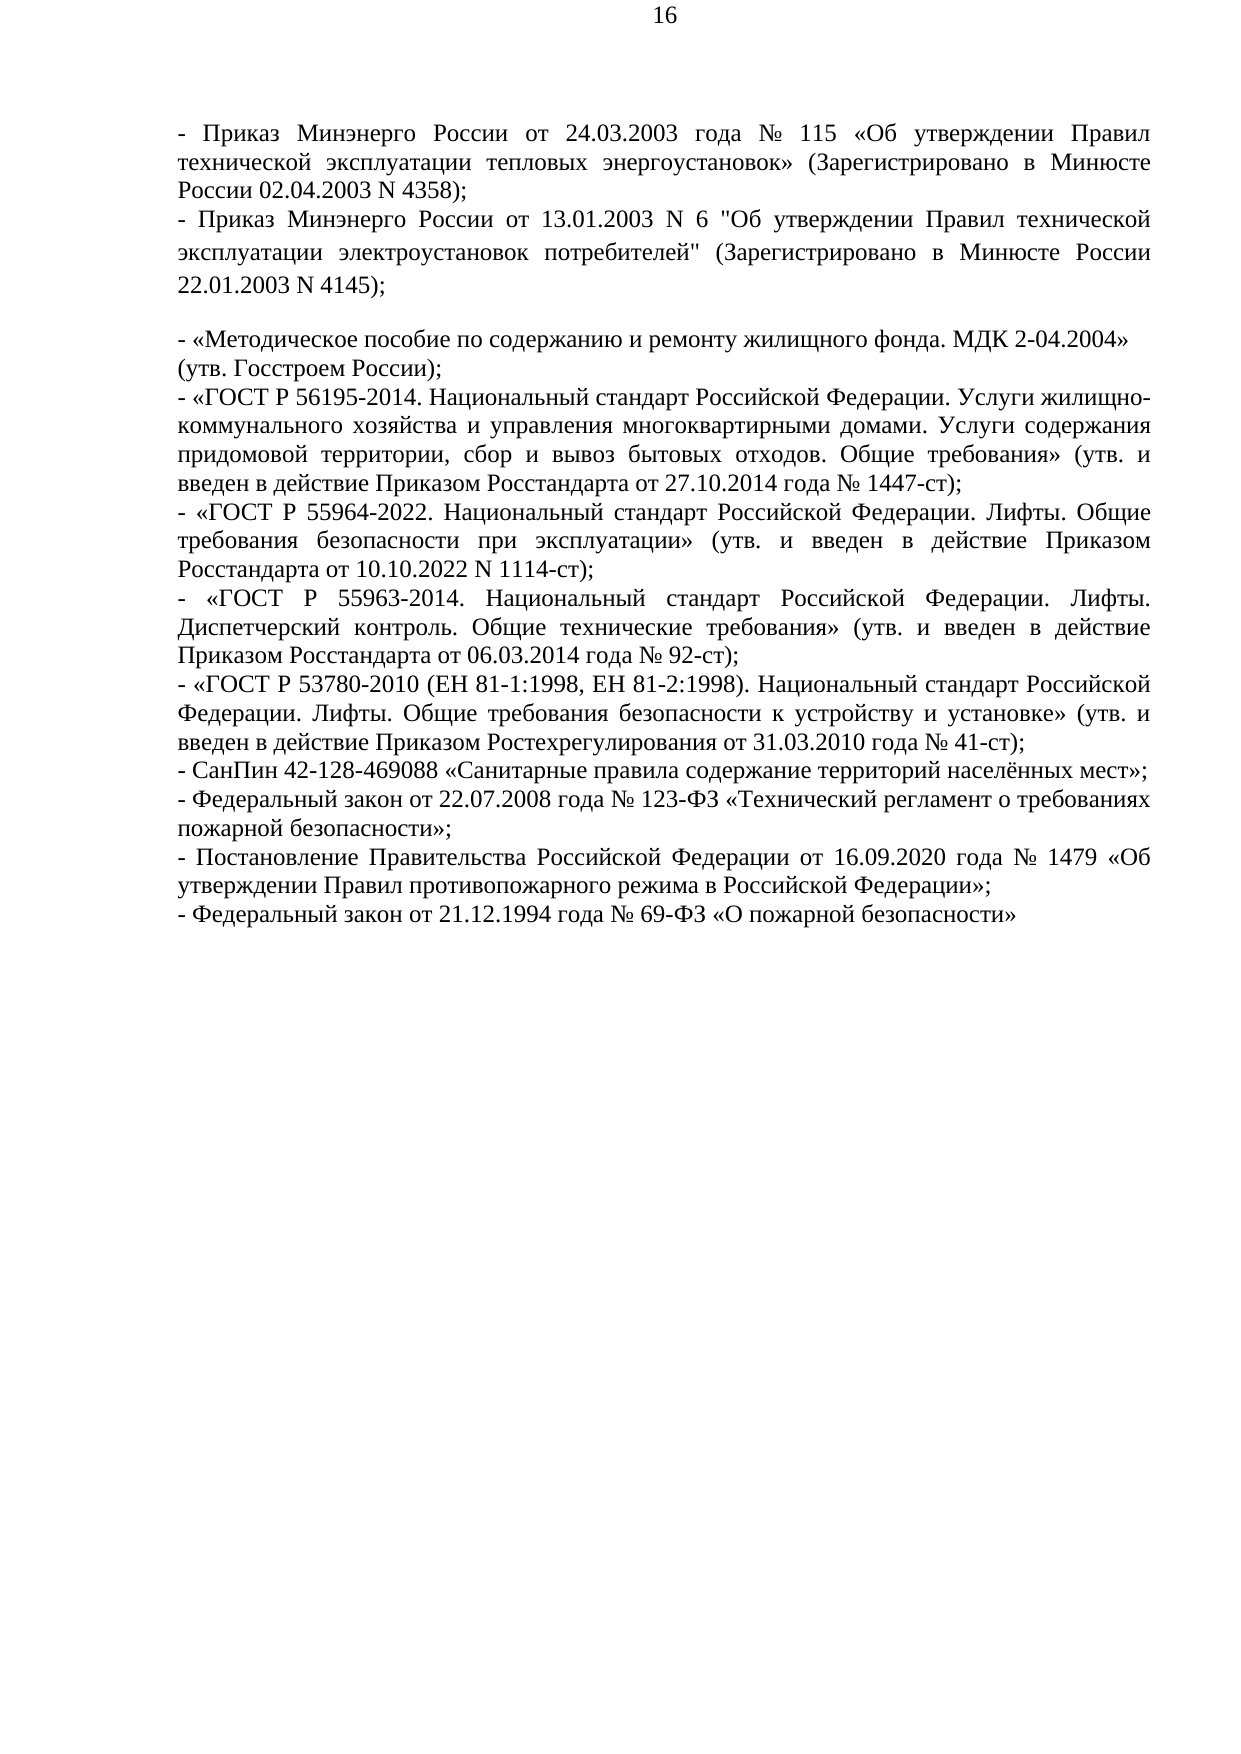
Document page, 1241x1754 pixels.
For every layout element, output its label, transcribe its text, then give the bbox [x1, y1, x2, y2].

text - Приказ Минэнерго России от 13.01.2003 N 6 "Об утверждении Правил технической эксплуатации электроустановок потребителей" (Зарегистрировано в Минюсте России 22.01.2003 N 4145); [177, 204, 1152, 299]
text - «ГОСТ Р 56195-2014. Национальный стандарт Российской Федерации. Услуги жилищно-коммунального хозяйства и управления многоквартирными домами. Услуги содержания придомовой территории, сбор и вывоз бытовых отходов. Общие требования» (утв. и введен в действие Приказом Росстандарта от 27.10.2014 года № 1447-ст); [177, 382, 1152, 497]
text - Постановление Правительства Российской Федерации от 16.09.2020 года № 1479 «Об утверждении Правил противопожарного режима в Российской Федерации»; [177, 842, 1152, 899]
text - Федеральный закон от 22.07.2008 года № 123-ФЗ «Технический регламент о требованиях пожарной безопасности»; [177, 784, 1152, 842]
text - СанПин 42-128-469088 «Санитарные правила содержание территорий населённых мест»; [177, 756, 1152, 784]
text - «ГОСТ Р 55964-2022. Национальный стандарт Российской Федерации. Лифты. Общие требования безопасности при эксплуатации» (утв. и введен в действие Приказом Росстандарта от 10.10.2022 N 1114-ст); [177, 497, 1152, 583]
text (утв. Госстроем России); [177, 353, 1152, 382]
text - Приказ Минэнерго России от 24.03.2003 года № 115 «Об утверждении Правил технической эксплуатации тепловых энергоустановок» (Зарегистрировано в Минюсте России 02.04.2003 N 4358); [177, 118, 1152, 204]
text - «ГОСТ Р 53780-2010 (ЕН 81-1:1998, ЕН 81-2:1998). Национальный стандарт Российской Федерации. Лифты. Общие требования безопасности к устройству и установке» (утв. и введен в действие Приказом Ростехрегулирования от 31.03.2010 года № 41-ст); [177, 669, 1152, 756]
text - Федеральный закон от 21.12.1994 года № 69-ФЗ «О пожарной безопасности» [177, 899, 1152, 928]
text - «ГОСТ Р 55963-2014. Национальный стандарт Российской Федерации. Лифты. Диспетчерский контроль. Общие технические требования» (утв. и введен в действие Приказом Росстандарта от 06.03.2014 года № 92-ст); [177, 583, 1152, 669]
text - «Методическое пособие по содержанию и ремонту жилищного фонда. МДК 2-04.2004» [177, 324, 1152, 353]
